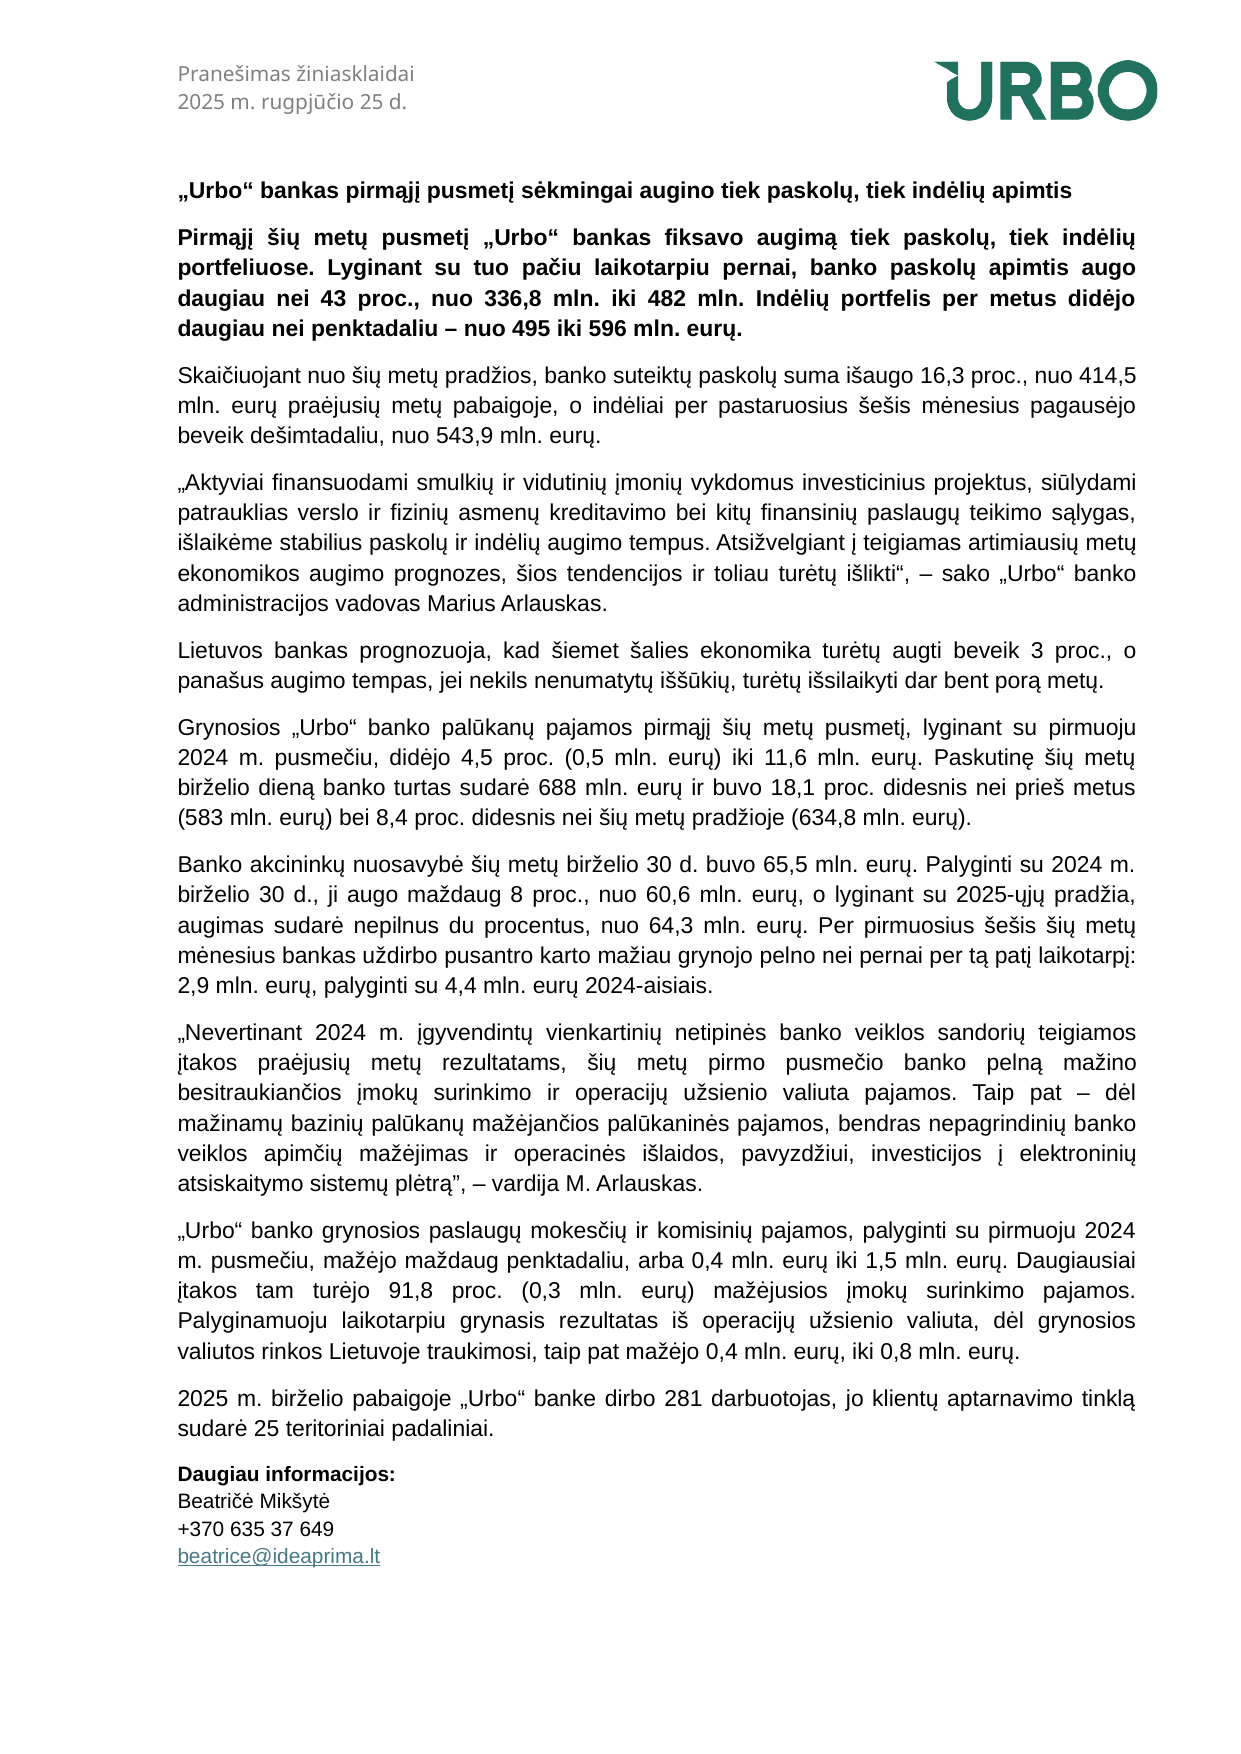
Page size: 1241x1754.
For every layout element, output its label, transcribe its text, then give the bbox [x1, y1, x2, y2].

text 2025 m. birželio pabaigoje „Urbo“ banke dirbo 281 darbuotojas, jo klientų aptarnavimo tinklą sudarė 25 teritoriniai padaliniai. [177, 1384, 1137, 1441]
text Daugiau informacijos: Beatričė Mikšytė +370 635 37 649 beatrice@ideaprima.lt [177, 1462, 1137, 1568]
text „Nevertinant 2024 m. įgyvendintų vienkartinių netipinės banko veiklos sandorių teigiamos įtakos praėjusių metų rezultatams, šių metų pirmo pusmečio banko pelną mažino besitraukiančios įmokų surinkimo ir operacijų užsienio valiuta pajamos. Taip pat – dėl mažinamų bazinių palūkanų mažėjančios palūkaninės pajamos, bendras nepagrindinių banko veiklos apimčių mažėjimas ir operacinės išlaidos, pavyzdžiui, investicijos į elektroninių atsiskaitymo sistemų plėtrą”, – vardija M. Arlauskas. [177, 1019, 1137, 1196]
text Skaičiuojant nuo šių metų pradžios, banko suteiktų paskolų suma išaugo 16,3 proc., nuo 414,5 mln. eurų praėjusių metų pabaigoje, o indėliai per pastaruosius šešis mėnesius pagausėjo beveik dešimtadaliu, nuo 543,9 mln. eurų. [177, 362, 1137, 448]
picture [933, 60, 1158, 121]
text Banko akcininkų nuosavybė šių metų birželio 30 d. buvo 65,5 mln. eurų. Palyginti su 2024 m. birželio 30 d., ji augo maždaug 8 proc., nuo 60,6 mln. eurų, o lyginant su 2025-ųjų pradžia, augimas sudarė nepilnus du procentus, nuo 64,3 mln. eurų. Per pirmuosius šešis šių metų mėnesius bankas uždirbo pusantro karto mažiau grynojo pelno nei pernai per tą patį laikotarpį: 2,9 mln. eurų, palyginti su 4,4 mln. eurų 2024-aisiais. [177, 851, 1137, 998]
text Pirmąjį šių metų pusmetį „Urbo“ bankas fiksavo augimą tiek paskolų, tiek indėlių portfeliuose. Lyginant su tuo pačiu laikotarpiu pernai, banko paskolų apimtis augo daugiau nei 43 proc., nuo 336,8 mln. iki 482 mln. Indėlių portfelis per metus didėjo daugiau nei penktadaliu – nuo 495 iki 596 mln. eurų. [177, 224, 1137, 341]
text Grynosios „Urbo“ banko palūkanų pajamos pirmąjį šių metų pusmetį, lyginant su pirmuoju 2024 m. pusmečiu, didėjo 4,5 proc. (0,5 mln. eurų) iki 11,6 mln. eurų. Paskutinę šių metų birželio dieną banko turtas sudarė 688 mln. eurų ir buvo 18,1 proc. didesnis nei prieš metus (583 mln. eurų) bei 8,4 proc. didesnis nei šių metų pradžioje (634,8 mln. eurų). [177, 714, 1137, 831]
text „Aktyviai finansuodami smulkių ir vidutinių įmonių vykdomus investicinius projektus, siūlydami patrauklias verslo ir fizinių asmenų kreditavimo bei kitų finansinių paslaugų teikimo sąlygas, išlaikėme stabilius paskolų ir indėlių augimo tempus. Atsižvelgiant į teigiamas artimiausių metų ekonomikos augimo prognozes, šios tendencijos ir toliau turėtų išlikti“, – sako „Urbo“ banko administracijos vadovas Marius Arlauskas. [177, 469, 1137, 616]
text „Urbo“ banko grynosios paslaugų mokesčių ir komisinių pajamos, palyginti su pirmuoju 2024 m. pusmečiu, mažėjo maždaug penktadaliu, arba 0,4 mln. eurų iki 1,5 mln. eurų. Daugiausiai įtakos tam turėjo 91,8 proc. (0,3 mln. eurų) mažėjusios įmokų surinkimo pajamos. Palyginamuoju laikotarpiu grynasis rezultatas iš operacijų užsienio valiuta, dėl grynosios valiutos rinkos Lietuvoje traukimosi, taip pat mažėjo 0,4 mln. eurų, iki 0,8 mln. eurų. [177, 1217, 1137, 1364]
text „Urbo“ bankas pirmąjį pusmetį sėkmingai augino tiek paskolų, tiek indėlių apimtis [177, 177, 1137, 203]
text Lietuvos bankas prognozuoja, kad šiemet šalies ekonomika turėtų augti beveik 3 proc., o panašus augimo tempas, jei nekils nenumatytų iššūkių, turėtų išsilaikyti dar bent porą metų. [177, 637, 1137, 693]
